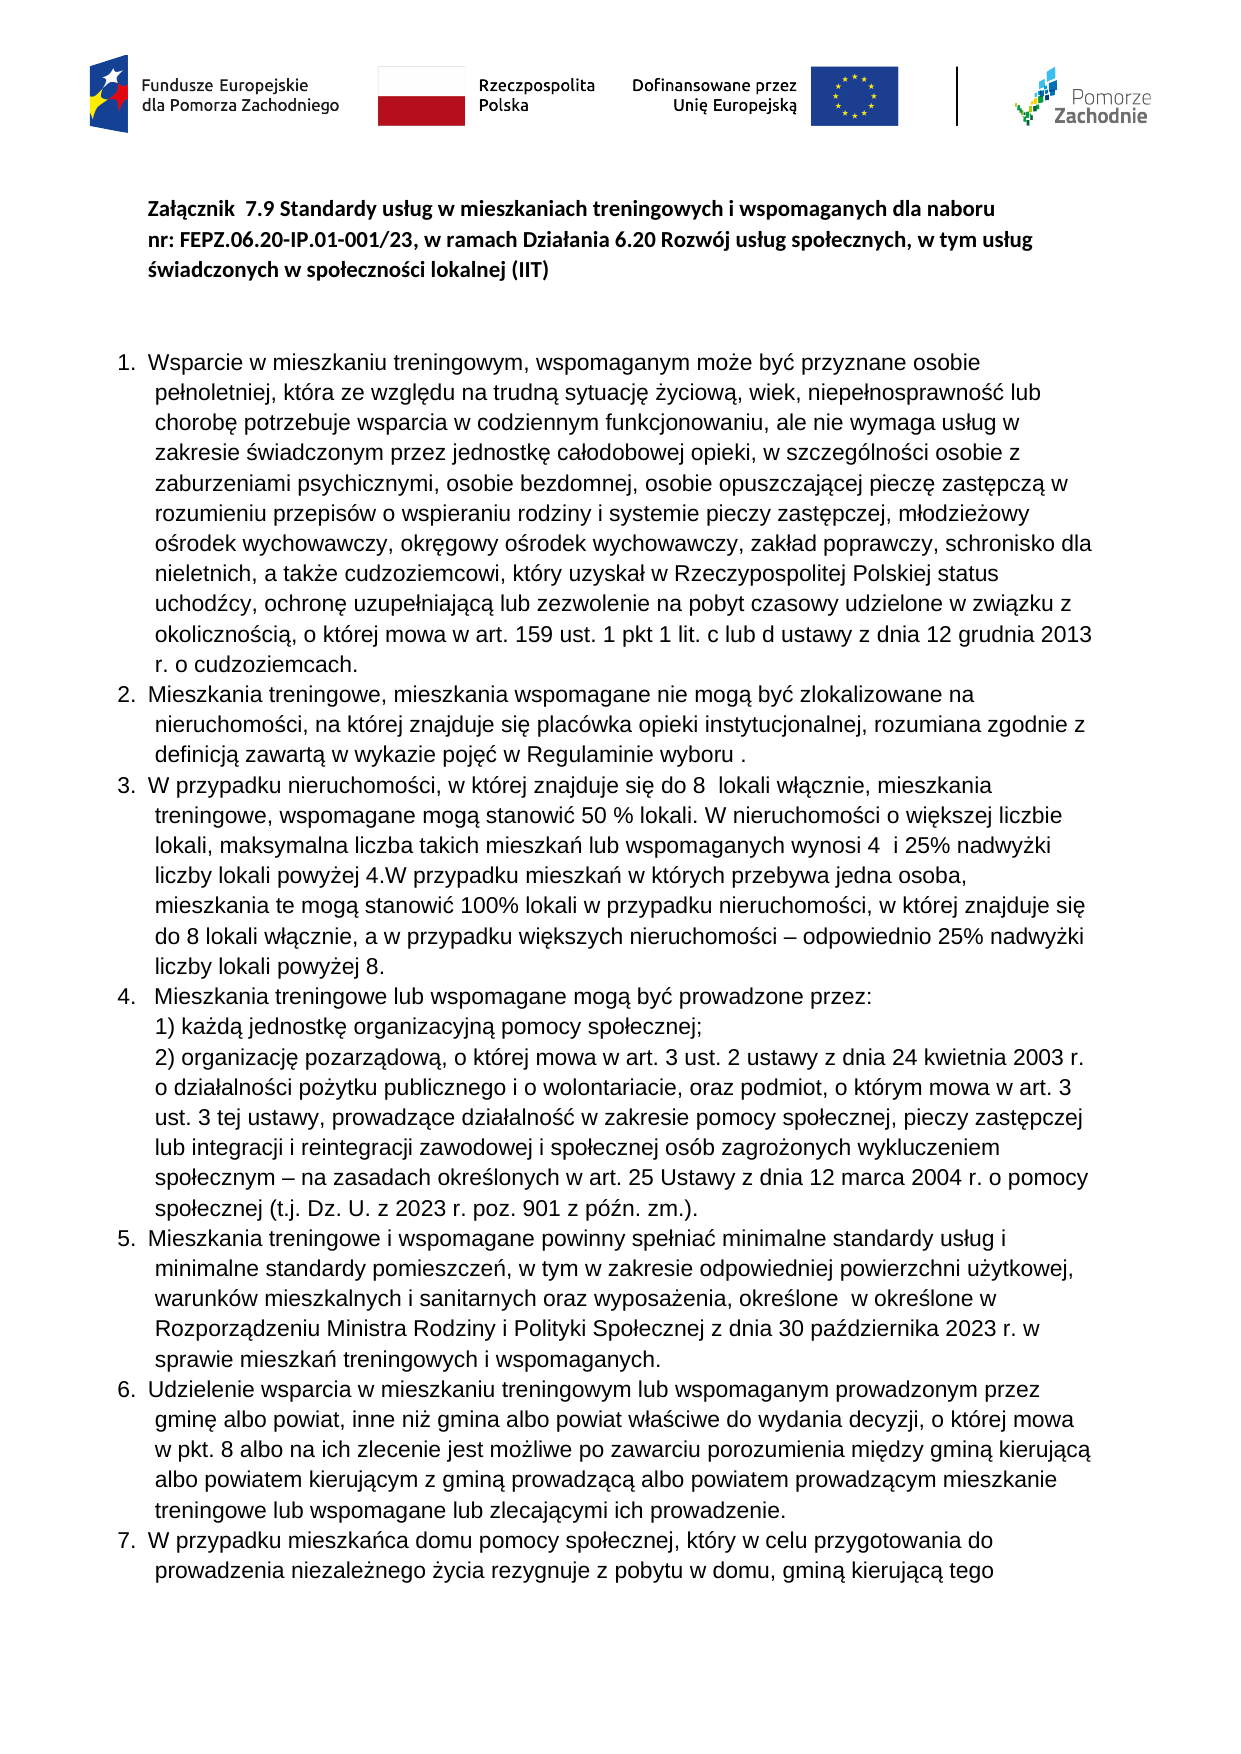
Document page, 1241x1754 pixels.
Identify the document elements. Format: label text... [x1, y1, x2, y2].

list Mieszkania treningowe, mieszkania wspomagane nie mogą być zlokalizowane na nieruchomości, na której znajduje się placówka opieki instytucjonalnej, rozumiana zgodnie z definicją zawartą w wykazie pojęć w Regulaminie wyboru . [117, 681, 1093, 768]
list W przypadku nieruchomości, w której znajduje się do 8 lokali włącznie, mieszkania treningowe, wspomagane mogą stanowić 50 % lokali. W nieruchomości o większej liczbie lokali, maksymalna liczba takich mieszkań lub wspomaganych wynosi 4 i 25% nadwyżki liczby lokali powyżej 4.W przypadku mieszkań w których przebywa jedna osoba, mieszkania te mogą stanowić 100% lokali w przypadku nieruchomości, w której znajduje się do 8 lokali włącznie, a w przypadku większych nieruchomości – odpowiednio 25% nadwyżki liczby lokali powyżej 8. [117, 772, 1093, 979]
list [117, 1527, 1093, 1583]
text Załącznik 7.9 Standardy usług w mieszkaniach treningowych i wspomaganych dla naboru nr: FEPZ.06.20-IP.01-001/23, w ramach Działania 6.20 Rozwój usług społecznych, w tym usług świadczonych w społeczności lokalnej (IIT) [148, 194, 1093, 283]
list Mieszkania treningowe i wspomagane powinny spełniać minimalne standardy usług i minimalne standardy pomieszczeń, w tym w zakresie odpowiedniej powierzchni użytkowej, warunków mieszkalnych i sanitarnych oraz wyposażenia, określone w określone w Rozporządzeniu Ministra Rodziny i Polityki Społecznej z dnia 30 października 2023 r. w sprawie mieszkań treningowych i wspomaganych. [117, 1225, 1093, 1372]
list Mieszkania treningowe lub wspomagane mogą być prowadzone przez: [117, 983, 1093, 1009]
list 1) każdą jednostkę organizacyjną pomocy społecznej; [154, 1013, 1093, 1039]
list 2) organizację pozarządową, o której mowa w art. 3 ust. 2 ustawy z dnia 24 kwietnia 2003 r. o działalności pożytku publicznego i o wolontariacie, oraz podmiot, o którym mowa w art. 3 ust. 3 tej ustawy, prowadzące działalność w zakresie pomocy społecznej, pieczy zastępczej lub integracji i reintegracji zawodowej i społecznej osób zagrożonych wykluczeniem społecznym – na zasadach określonych w art. 25 Ustawy z dnia 12 marca 2004 r. o pomocy społecznej (t.j. Dz. U. z 2023 r. poz. 901 z późn. zm.). [154, 1043, 1093, 1221]
list Udzielenie wsparcia w mieszkaniu treningowym lub wspomaganym prowadzonym przez gminę albo powiat, inne niż gmina albo powiat właściwe do wydania decyzji, o której mowa w pkt. 8 albo na ich zlecenie jest możliwe po zawarciu porozumienia między gminą kierującą albo powiatem kierującym z gminą prowadzącą albo powiatem prowadzącym mieszkanie treningowe lub wspomagane lub zlecającymi ich prowadzenie. [117, 1376, 1093, 1523]
picture [89, 55, 1151, 133]
list Wsparcie w mieszkaniu treningowym, wspomaganym może być przyznane osobie pełnoletniej, która ze względu na trudną sytuację życiową, wiek, niepełnosprawność lub chorobę potrzebuje wsparcia w codziennym funkcjonowaniu, ale nie wymaga usług w zakresie świadczonym przez jednostkę całodobowej opieki, w szczególności osobie z zaburzeniami psychicznymi, osobie bezdomnej, osobie opuszczającej pieczę zastępczą w rozumieniu przepisów o wspieraniu rodziny i systemie pieczy zastępczej, młodzieżowy ośrodek wychowawczy, okręgowy ośrodek wychowawczy, zakład poprawczy, schronisko dla nieletnich, a także cudzoziemcowi, który uzyskał w Rzeczypospolitej Polskiej status uchodźcy, ochronę uzupełniającą lub zezwolenie na pobyt czasowy udzielone w związku z okolicznością, o której mowa w art. 159 ust. 1 pkt 1 lit. c lub d ustawy z dnia 12 grudnia 2013 r. o cudzoziemcach. [117, 349, 1093, 677]
